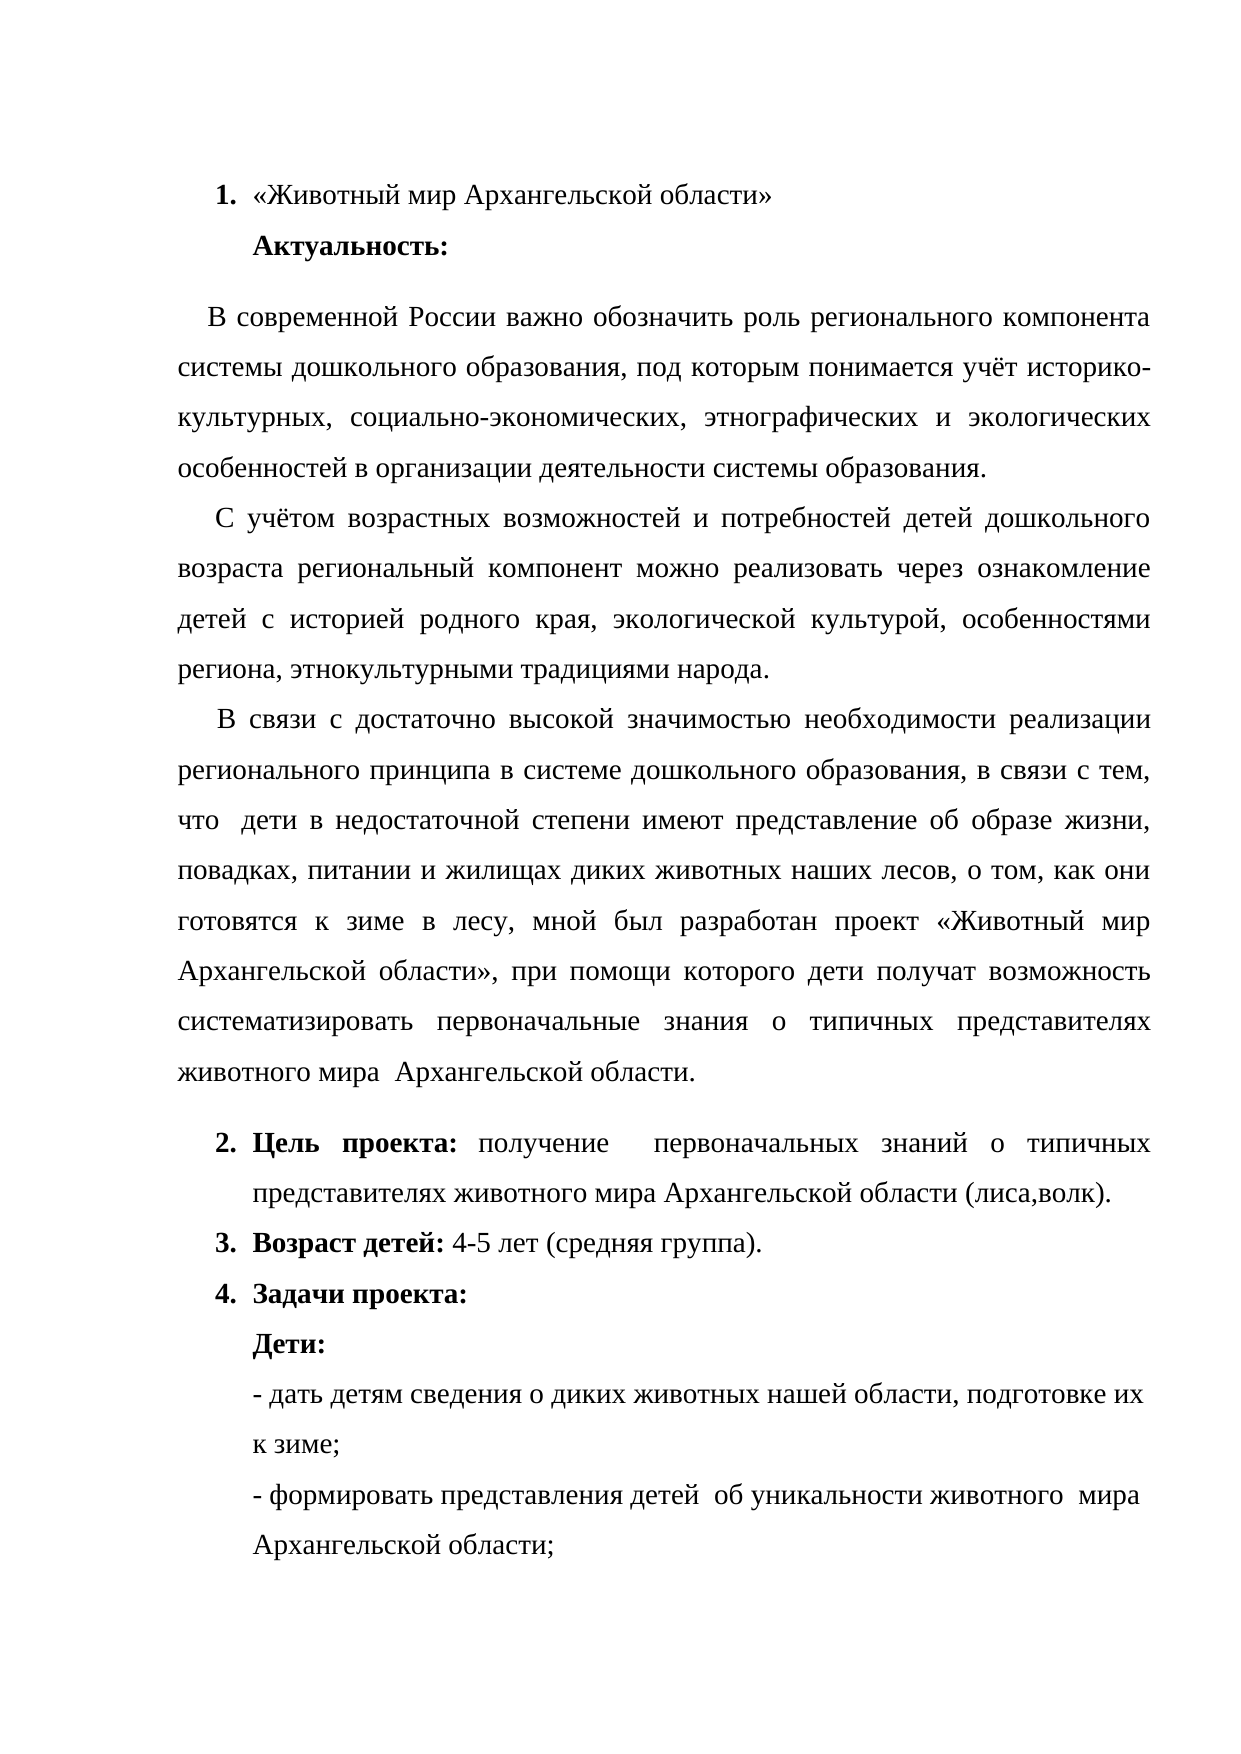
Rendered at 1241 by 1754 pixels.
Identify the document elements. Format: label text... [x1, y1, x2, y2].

list Актуальность: [252, 228, 1152, 261]
list «Животный мир Архангельской области» [215, 177, 1152, 211]
text В современной России важно обозначить роль регионального компонента системы дошкольного образования, под которым понимается учёт историко-культурных, социально-экономических, этнографических и экологических особенностей в организации деятельности системы образования. [177, 299, 1152, 483]
list - формировать представления детей об уникальности животного мира Архангельской области; [252, 1477, 1152, 1561]
list - дать детям сведения о диких животных нашей области, подготовке их к зиме; [252, 1376, 1152, 1460]
list Задачи проекта: [215, 1276, 1152, 1309]
list Цель проекта: получение первоначальных знаний о типичных представителях животного мира Архангельской области (лиса,волк). [215, 1125, 1152, 1209]
list Дети: [252, 1326, 1152, 1359]
text С учётом возрастных возможностей и потребностей детей дошкольного возраста региональный компонент можно реализовать через ознакомление детей с историей родного края, экологической культурой, особенностями региона, этнокультурными традициями народа. [177, 500, 1152, 685]
text В связи с достаточно высокой значимостью необходимости реализации регионального принципа в системе дошкольного образования, в связи с тем, что дети в недостаточной степени имеют представление об образе жизни, повадках, питании и жилищах диких животных наших лесов, о том, как они готовятся к зиме в лесу, мной был разработан проект «Животный мир Архангельской области», при помощи которого дети получат возможность систематизировать первоначальные знания о типичных представителях животного мира Архангельской области. [177, 701, 1152, 1087]
list Возраст детей: 4-5 лет (средняя группа). [215, 1225, 1152, 1259]
